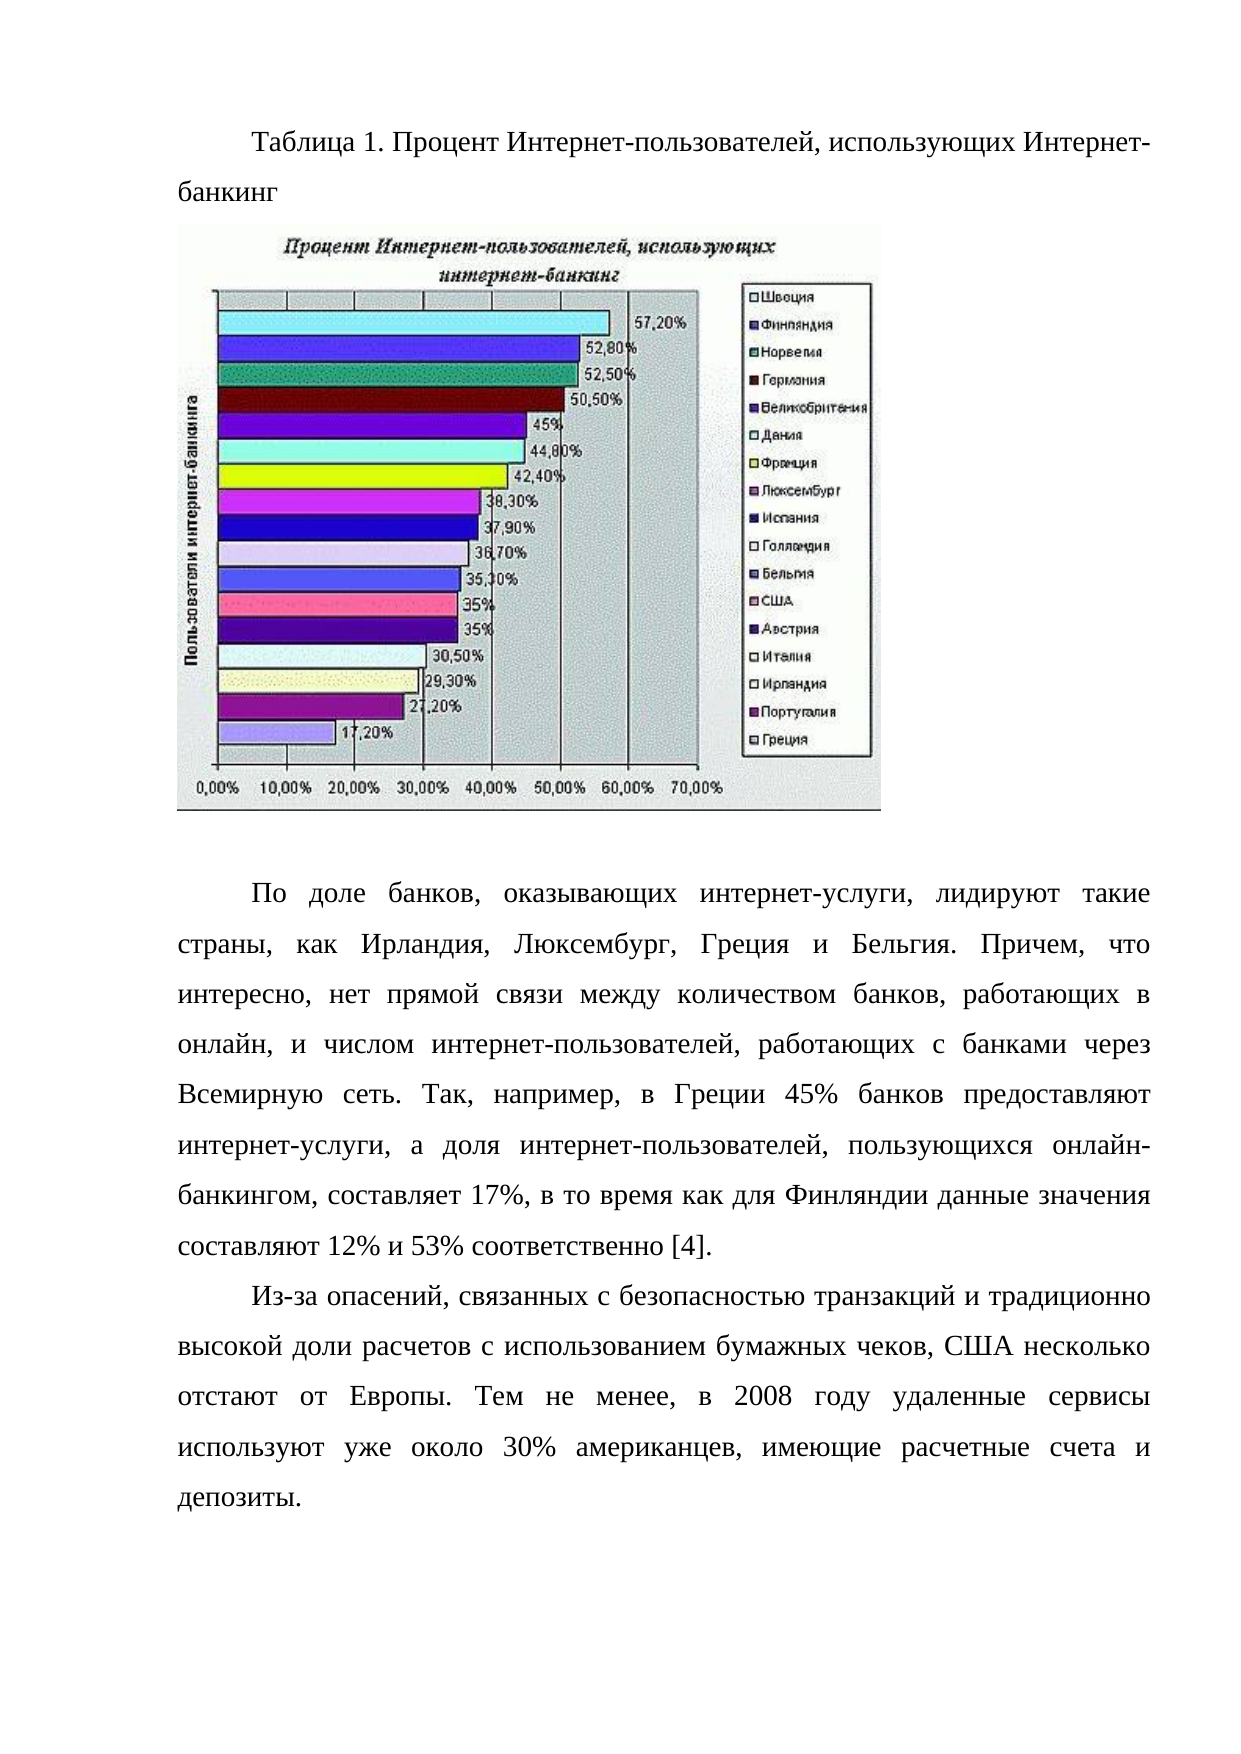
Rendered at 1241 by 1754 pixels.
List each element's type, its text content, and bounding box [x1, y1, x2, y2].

text По доле банков, оказывающих интернет-услуги, лидируют такие страны, как Ирландия, Люксембург, Греция и Бельгия. Причем, что интересно, нет прямой связи между количеством банков, работающих в онлайн, и числом интернет-пользователей, работающих с банками через Всемирную сеть. Так, например, в Греции 45% банков предоставляют интернет-услуги, а доля интернет-пользователей, пользующихся онлайн-банкингом, составляет 17%, в то время как для Финляндии данные значения составляют 12% и 53% соответственно [4]. [177, 875, 1152, 1261]
text Таблица 1. Процент Интернет-пользователей, использующих Интернет-банкинг [177, 124, 1152, 208]
text Из-за опасений, связанных с безопасностью транзакций и традиционно высокой доли расчетов с использованием бумажных чеков, США несколько отстают от Европы. Тем не менее, в 2008 году удаленные сервисы используют уже около 30% американцев, имеющие расчетные счета и депозиты. [177, 1278, 1152, 1513]
picture [177, 224, 881, 811]
